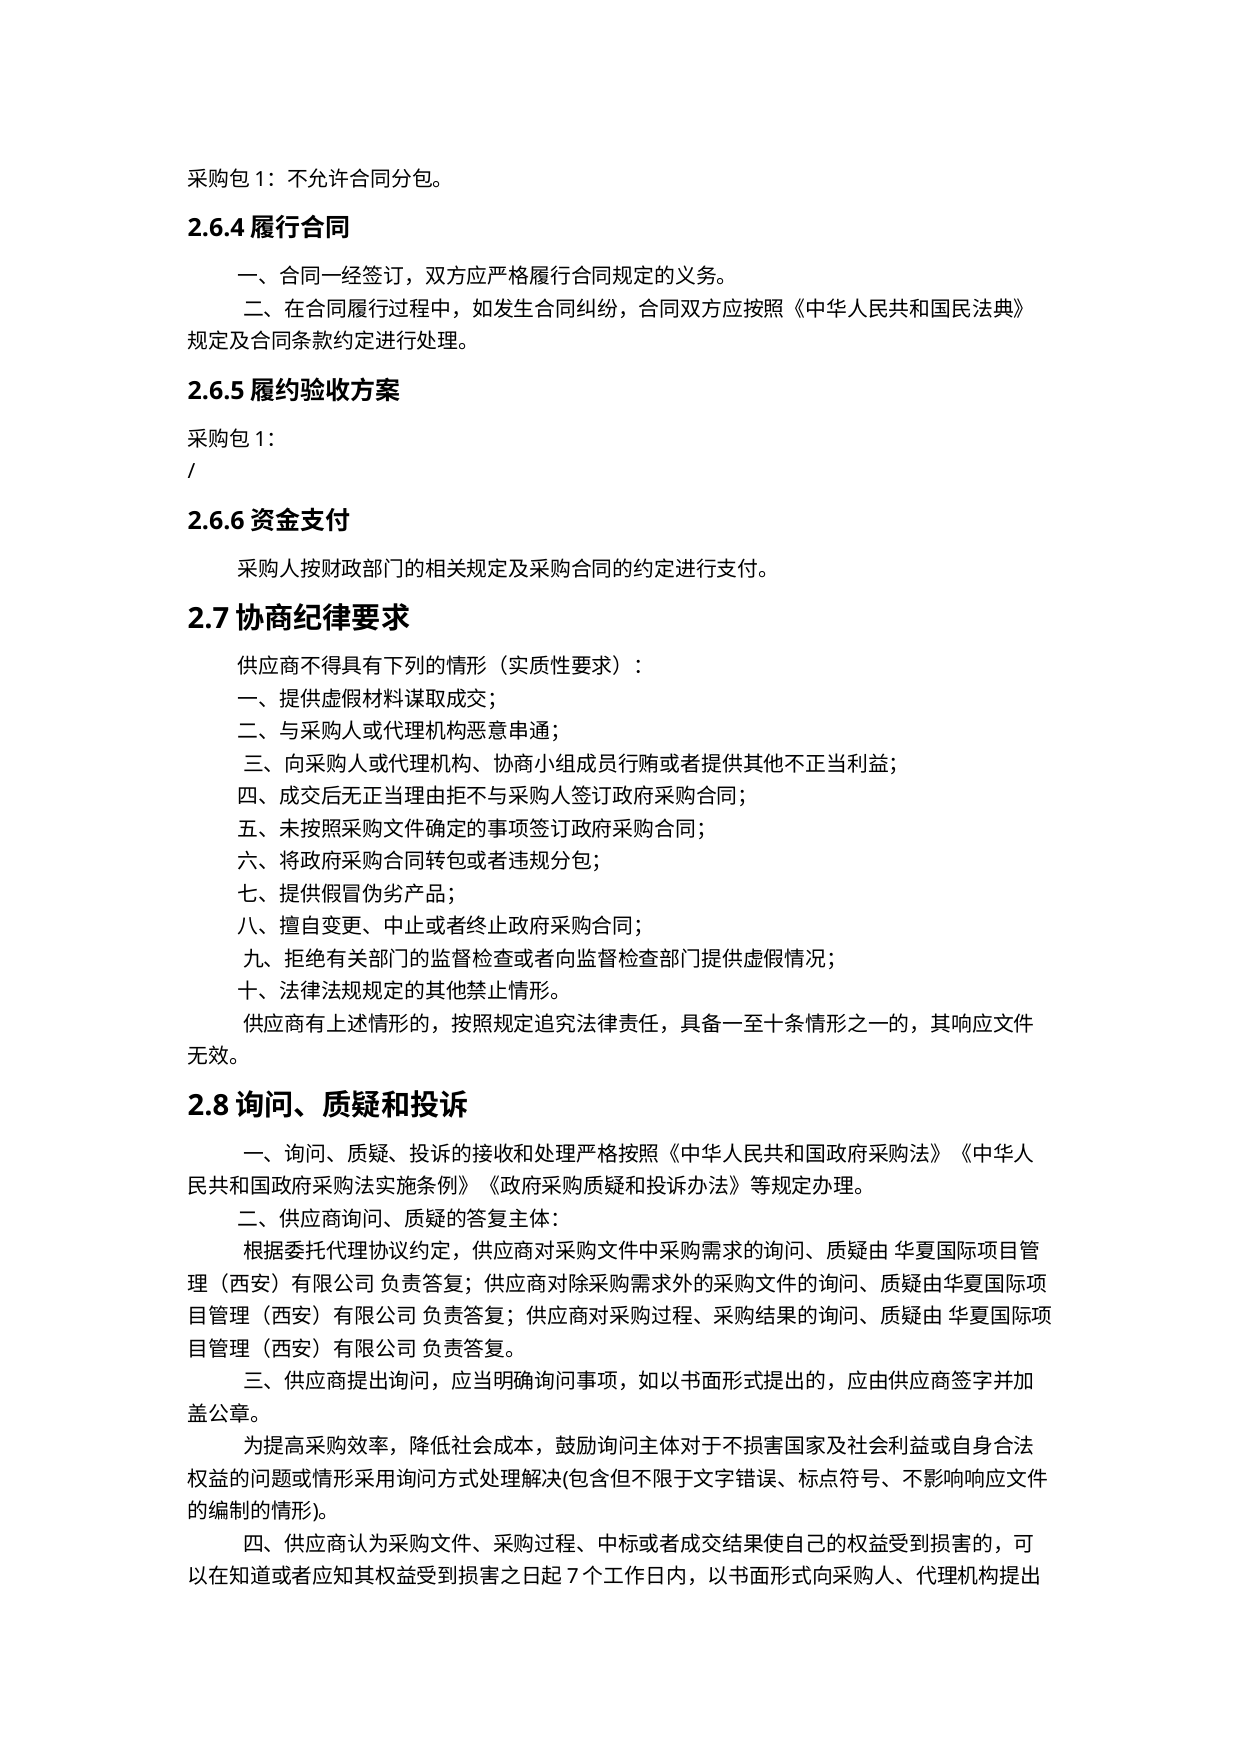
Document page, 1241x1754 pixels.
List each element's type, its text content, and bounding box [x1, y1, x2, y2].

text 2.6.5履约验收方案 [187, 357, 1053, 422]
text 供应商不得具有下列的情形（实质性要求）： [187, 649, 1053, 682]
text 五、未按照采购文件确定的事项签订政府采购合同； [187, 812, 1053, 844]
text 采购包1：不允许合同分包。 [187, 162, 1053, 194]
text 三、供应商提出询问，应当明确询问事项，如以书面形式提出的，应由供应商签字并加盖公章。 [187, 1364, 1053, 1429]
text 为提高采购效率，降低社会成本，鼓励询问主体对于不损害国家及社会利益或自身合法权益的问题或情形采用询问方式处理解决(包含但不限于文字错误、标点符号、不影响响应文件的编制的情形)。 [187, 1429, 1053, 1527]
text 2.8询问、质疑和投诉 [187, 1072, 1053, 1137]
text 二、供应商询问、质疑的答复主体： [187, 1202, 1053, 1234]
text 2.6.6资金支付 [187, 487, 1053, 552]
text 采购包1： [187, 422, 1053, 454]
text 二、在合同履行过程中，如发生合同纠纷，合同双方应按照《中华人民共和国民法典》规定及合同条款约定进行处理。 [187, 292, 1053, 357]
text 采购人按财政部门的相关规定及采购合同的约定进行支付。 [187, 552, 1053, 584]
text 三、向采购人或代理机构、协商小组成员行贿或者提供其他不正当利益； [187, 747, 1053, 779]
text 一、提供虚假材料谋取成交； [187, 682, 1053, 714]
text 六、将政府采购合同转包或者违规分包； [187, 844, 1053, 877]
text 八、擅自变更、中止或者终止政府采购合同； [187, 909, 1053, 942]
text / [187, 454, 1053, 487]
text 一、询问、质疑、投诉的接收和处理严格按照《中华人民共和国政府采购法》《中华人民共和国政府采购法实施条例》《政府采购质疑和投诉办法》等规定办理。 [187, 1137, 1053, 1202]
text 供应商有上述情形的，按照规定追究法律责任，具备一至十条情形之一的，其响应文件无效。 [187, 1007, 1053, 1072]
text 2.7协商纪律要求 [187, 584, 1053, 649]
text 四、成交后无正当理由拒不与采购人签订政府采购合同； [187, 779, 1053, 812]
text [187, 1527, 1053, 1592]
text 九、拒绝有关部门的监督检查或者向监督检查部门提供虚假情况； [187, 942, 1053, 974]
text 一、合同一经签订，双方应严格履行合同规定的义务。 [187, 259, 1053, 292]
text 二、与采购人或代理机构恶意串通； [187, 714, 1053, 747]
text 根据委托代理协议约定，供应商对采购文件中采购需求的询问、质疑由 华夏国际项目管理（西安）有限公司 负责答复；供应商对除采购需求外的采购文件的询问、质疑由华夏国际项目管理（西安）有限公司 负责答复；供应商对采购过程、采购结果的询问、质疑由 华夏国际项目管理（西安）有限公司 负责答复。 [187, 1234, 1053, 1364]
text 2.6.4履行合同 [187, 194, 1053, 259]
text 十、法律法规规定的其他禁止情形。 [187, 974, 1053, 1007]
text 七、提供假冒伪劣产品； [187, 877, 1053, 909]
